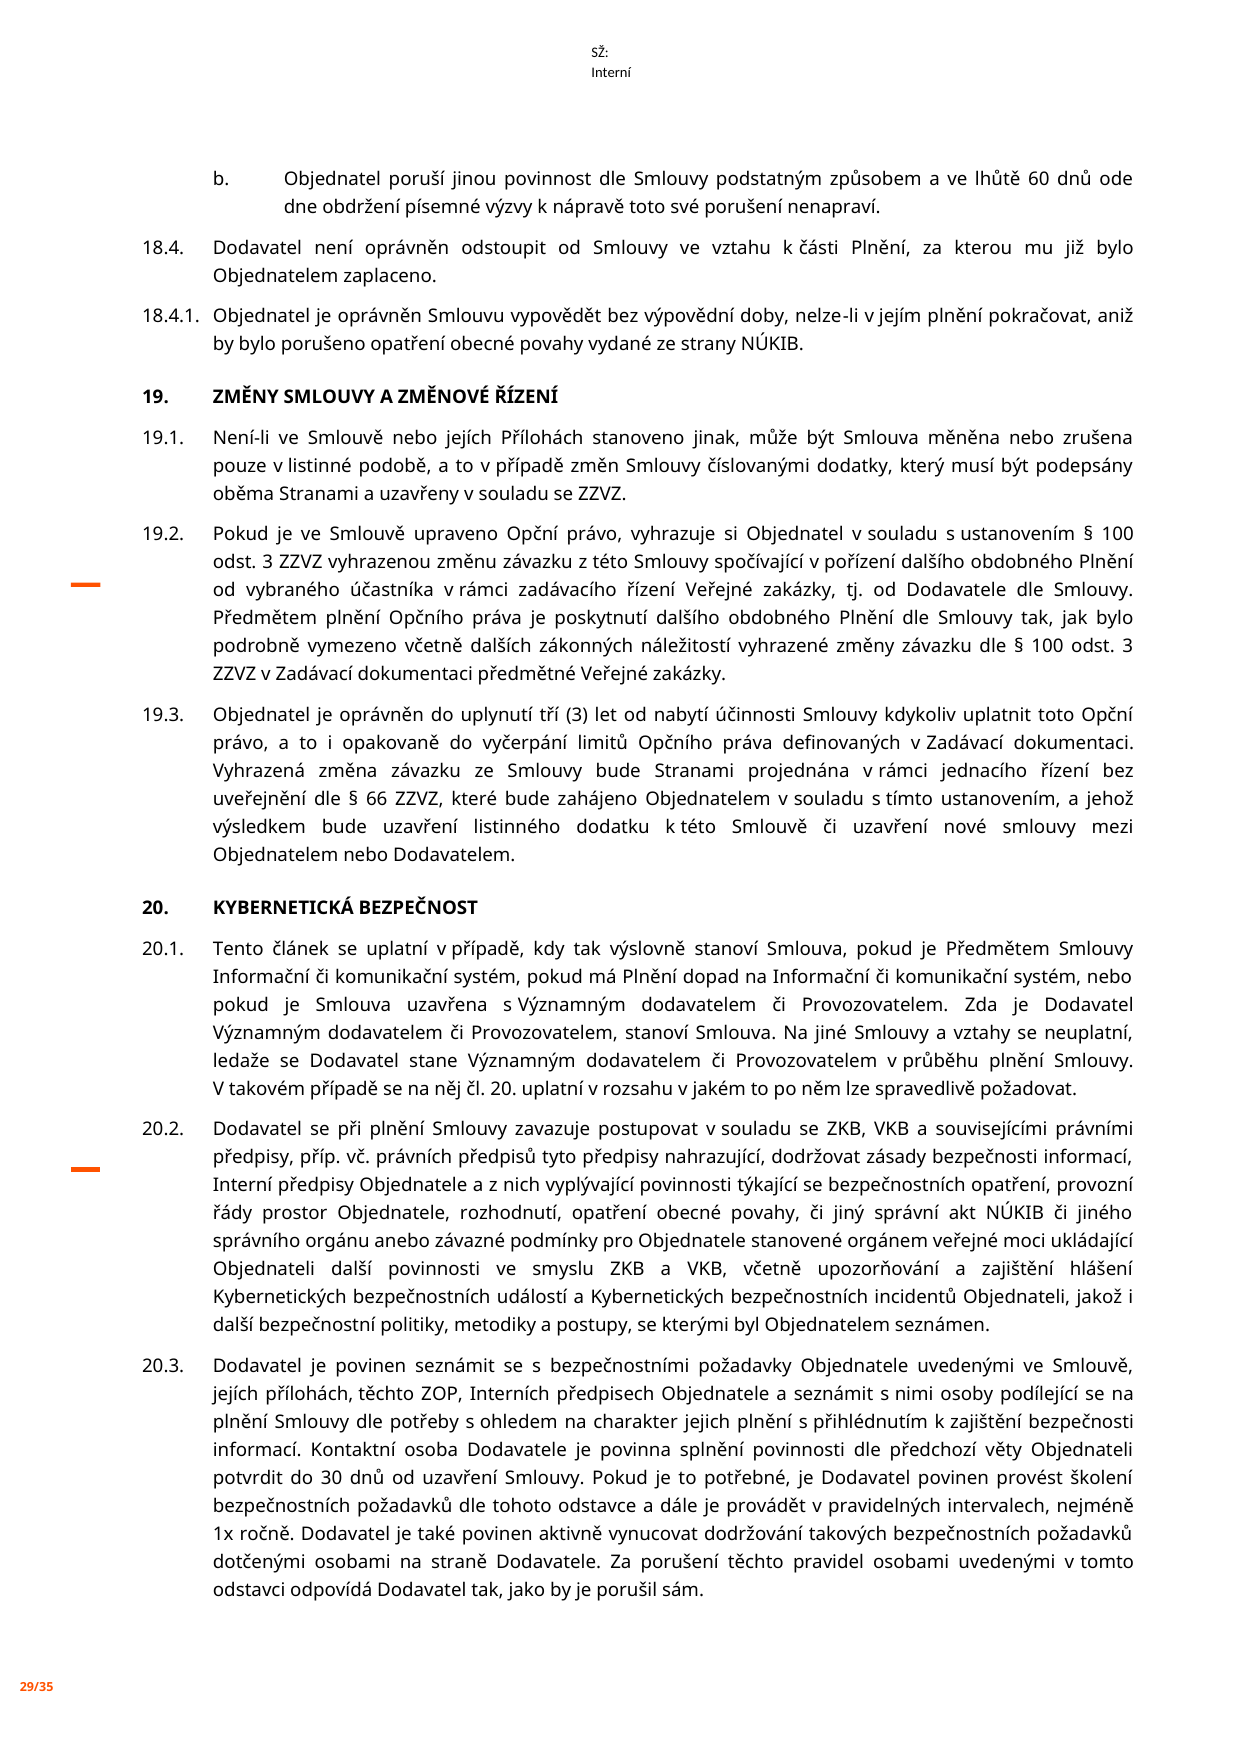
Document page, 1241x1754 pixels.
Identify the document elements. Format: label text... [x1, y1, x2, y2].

text Není-li ve Smlouvě nebo jejích Přílohách stanoveno jinak, může být Smlouva měněna nebo zrušena pouze v listinné podobě, a to v případě změn Smlouvy číslovanými dodatky, který musí být podepsány oběma Stranami a uzavřeny v souladu se ZZVZ. [142, 424, 1134, 506]
text Pokud je ve Smlouvě upraveno Opční právo, vyhrazuje si Objednatel v souladu s ustanovením § 100 odst. 3 ZZVZ vyhrazenou změnu závazku z této Smlouvy spočívající v pořízení dalšího obdobného Plnění od vybraného účastníka v rámci zadávacího řízení Veřejné zakázky, tj. od Dodavatele dle Smlouvy. Předmětem plnění Opčního práva je poskytnutí dalšího obdobného Plnění dle Smlouvy tak, jak bylo podrobně vymezeno včetně dalších zákonných náležitostí vyhrazené změny závazku dle § 100 odst. 3 ZZVZ v Zadávací dokumentaci předmětné Veřejné zakázky. [142, 521, 1134, 686]
text Kybernetická bezpečnost [142, 894, 1134, 920]
text Tento článek se uplatní v případě, kdy tak výslovně stanoví Smlouva, pokud je Předmětem Smlouvy Informační či komunikační systém, pokud má Plnění dopad na Informační či komunikační systém, nebo pokud je Smlouva uzavřena s Významným dodavatelem či Provozovatelem. Zda je Dodavatel Významným dodavatelem či Provozovatelem, stanoví Smlouva. Na jiné Smlouvy a vztahy se neuplatní, ledaže se Dodavatel stane Významným dodavatelem či Provozovatelem v průběhu plnění Smlouvy. V takovém případě se na něj čl. 20. uplatní v rozsahu v jakém to po něm lze spravedlivě požadovat. [142, 935, 1134, 1101]
text Objednatel je oprávněn Smlouvu vypovědět bez výpovědní doby, nelze-li v jejím plnění pokračovat, aniž by bylo porušeno opatření obecné povahy vydané ze strany NÚKIB. [142, 302, 1134, 356]
text Dodavatel se při plnění Smlouvy zavazuje postupovat v souladu se ZKB, VKB a souvisejícími právními předpisy, příp. vč. právních předpisů tyto předpisy nahrazující, dodržovat zásady bezpečnosti informací, Interní předpisy Objednatele a z nich vyplývající povinnosti týkající se bezpečnostních opatření, provozní řády prostor Objednatele, rozhodnutí, opatření obecné povahy, či jiný správní akt NÚKIB či jiného správního orgánu anebo závazné podmínky pro Objednatele stanovené orgánem veřejné moci ukládající Objednateli další povinnosti ve smyslu ZKB a VKB, včetně upozorňování a zajištění hlášení Kybernetických bezpečnostních událostí a Kybernetických bezpečnostních incidentů Objednateli, jakož i další bezpečnostní politiky, metodiky a postupy, se kterými byl Objednatelem seznámen. [142, 1116, 1134, 1337]
text Změny smlouvy a změnové řízení [142, 383, 1134, 409]
text Dodavatel je povinen seznámit se s bezpečnostními požadavky Objednatele uvedenými ve Smlouvě, jejích přílohách, těchto ZOP, Interních předpisech Objednatele a seznámit s nimi osoby podílející se na plnění Smlouvy dle potřeby s ohledem na charakter jejich plnění s přihlédnutím k zajištění bezpečnosti informací. Kontaktní osoba Dodavatele je povinna splnění povinnosti dle předchozí věty Objednateli potvrdit do 30 dnů od uzavření Smlouvy. Pokud je to potřebné, je Dodavatel povinen provést školení bezpečnostních požadavků dle tohoto odstavce a dále je provádět v pravidelných intervalech, nejméně 1x ročně. Dodavatel je také povinen aktivně vynucovat dodržování takových bezpečnostních požadavků dotčenými osobami na straně Dodavatele. Za porušení těchto pravidel osobami uvedenými v tomto odstavci odpovídá Dodavatel tak, jako by je porušil sám. [142, 1352, 1134, 1602]
text Objednatel je oprávněn do uplynutí tří (3) let od nabytí účinnosti Smlouvy kdykoliv uplatnit toto Opční právo, a to i opakovaně do vyčerpání limitů Opčního práva definovaných v Zadávací dokumentaci. Vyhrazená změna závazku ze Smlouvy bude Stranami projednána v rámci jednacího řízení bez uveřejnění dle § 66 ZZVZ, které bude zahájeno Objednatelem v souladu s tímto ustanovením, a jehož výsledkem bude uzavření listinného dodatku k této Smlouvě či uzavření nové smlouvy mezi Objednatelem nebo Dodavatelem. [142, 701, 1134, 867]
text Dodavatel není oprávněn odstoupit od Smlouvy ve vztahu k části Plnění, za kterou mu již bylo Objednatelem zaplaceno. [142, 234, 1134, 287]
text Objednatel poruší jinou povinnost dle Smlouvy podstatným způsobem a ve lhůtě 60 dnů ode dne obdržení písemné výzvy k nápravě toto své porušení nenapraví. [213, 165, 1134, 219]
